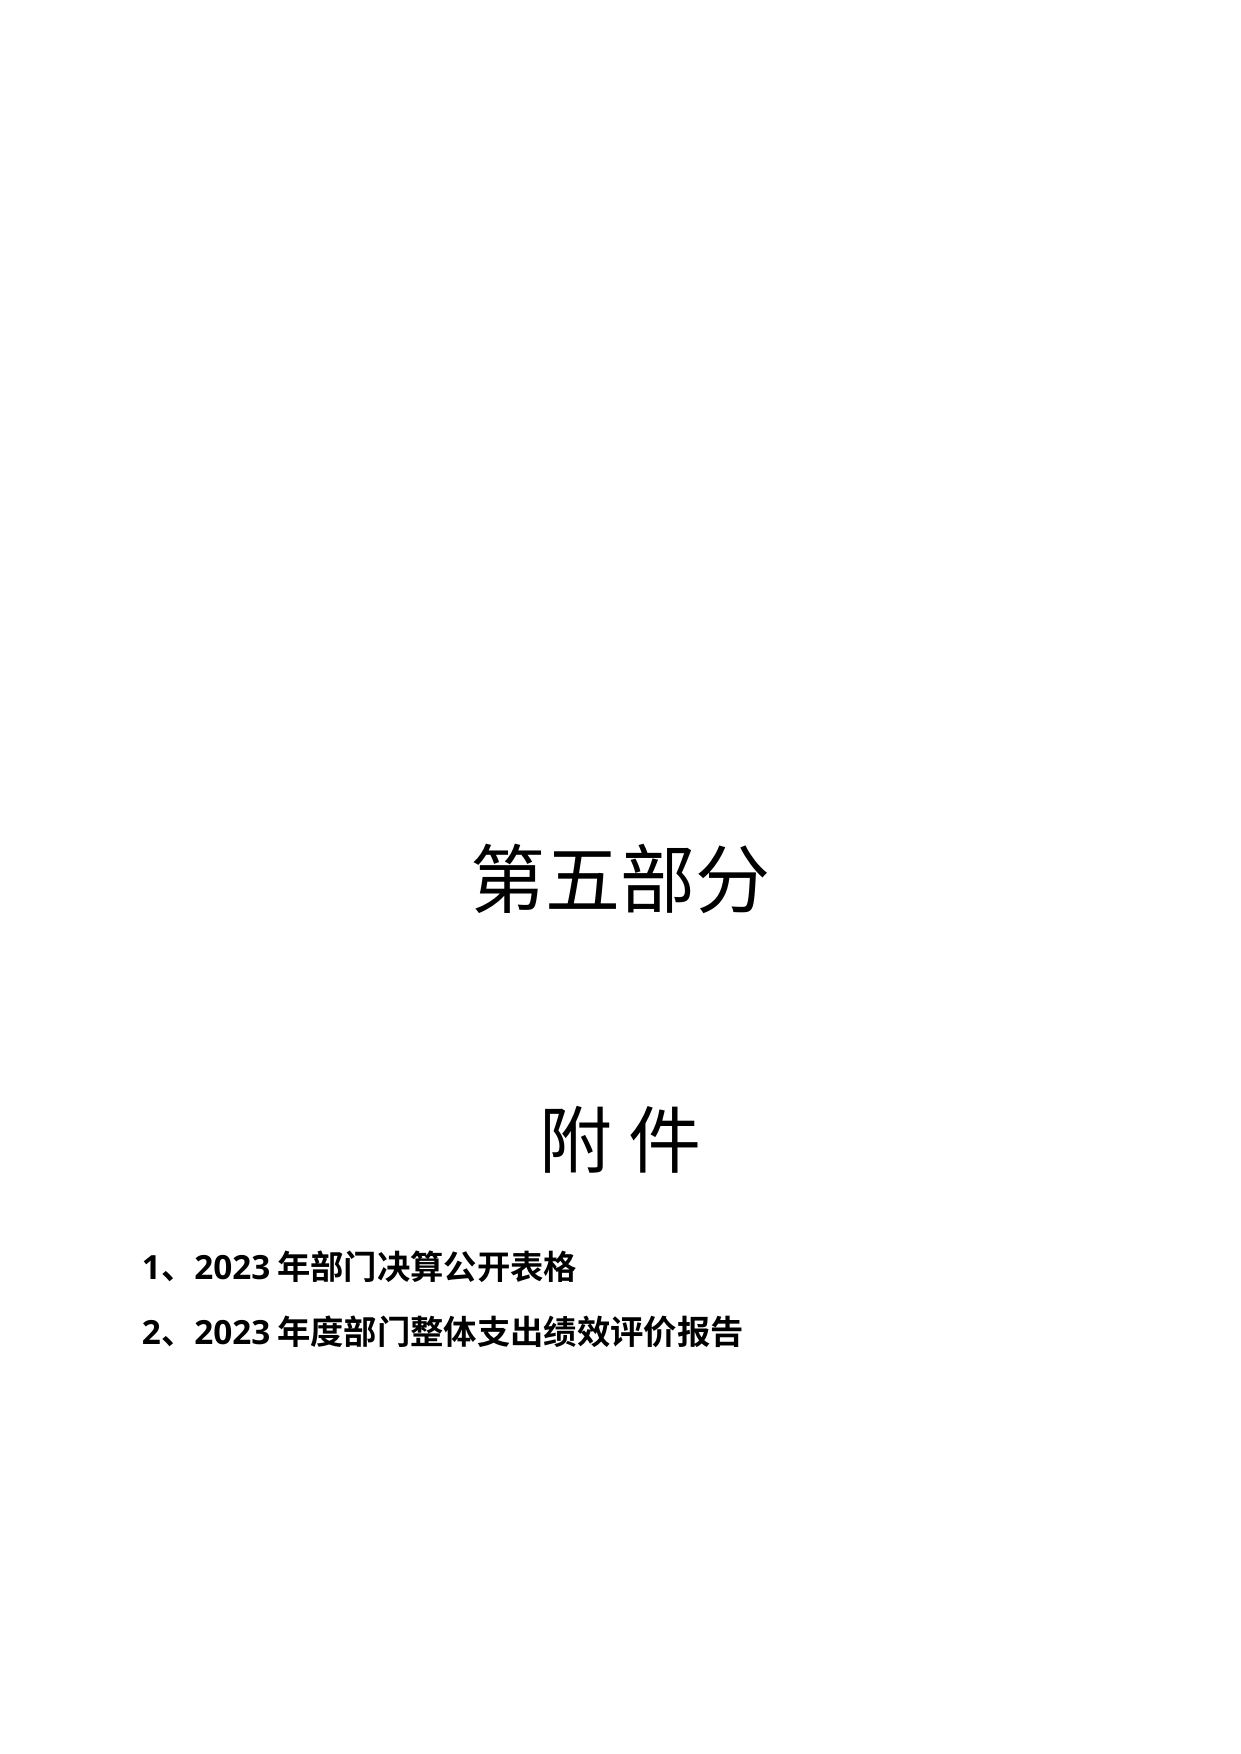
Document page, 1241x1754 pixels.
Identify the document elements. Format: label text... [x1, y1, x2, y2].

text 2、2023年度部门整体支出绩效评价报告 [75, 1298, 1165, 1363]
text 附 件 [75, 1070, 1165, 1200]
text 1、2023年部门决算公开表格 [75, 1233, 1165, 1298]
text 第五部分 [75, 810, 1165, 940]
